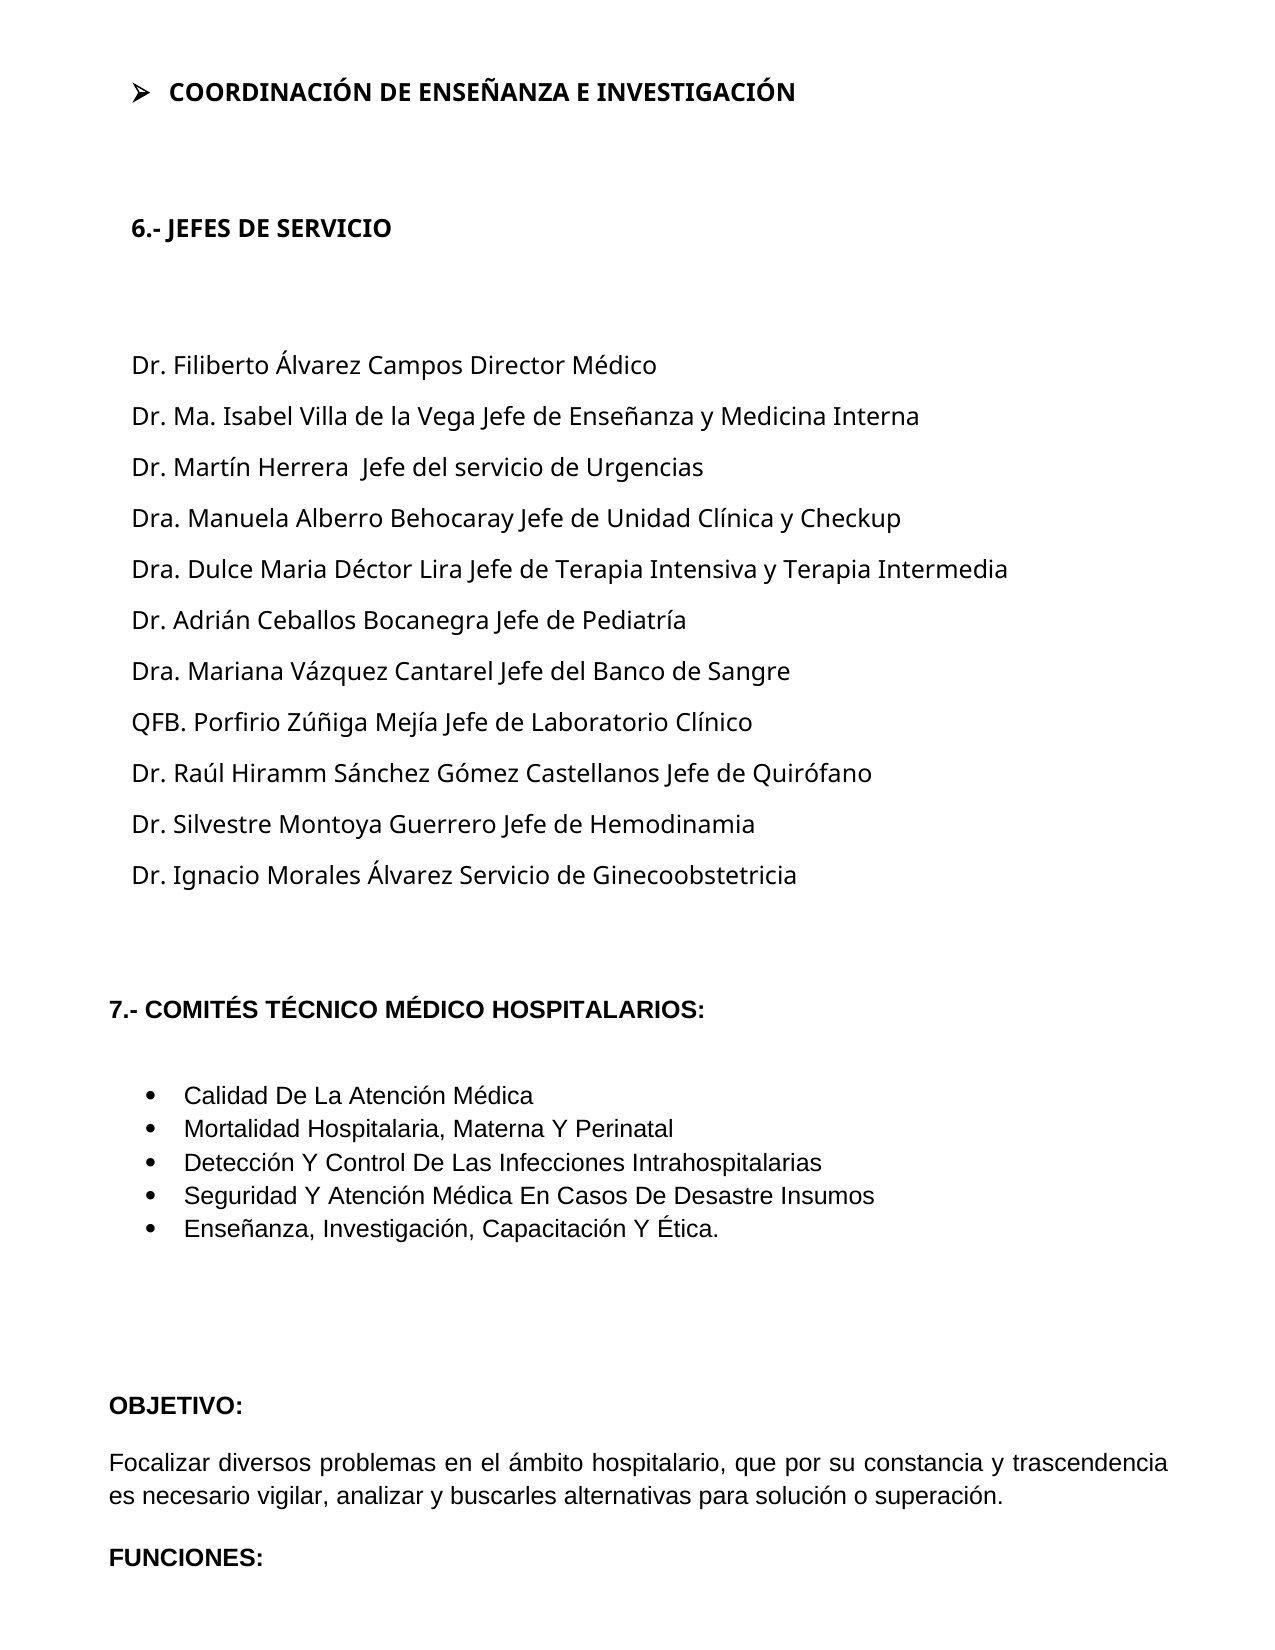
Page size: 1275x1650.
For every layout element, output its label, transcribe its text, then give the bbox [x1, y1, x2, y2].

text Dr. Adrián Ceballos Bocanegra Jefe de Pediatría [131, 603, 1200, 637]
text Dr. Silvestre Montoya Guerrero Jefe de Hemodinamia [131, 807, 1200, 841]
text FUNCIONES: [108, 1543, 1171, 1572]
text Dra. Mariana Vázquez Cantarel Jefe del Banco de Sangre [131, 654, 1200, 688]
list Enseñanza, Investigación, Capacitación Y Ética. [146, 1214, 1171, 1243]
text Dr. Raúl Hiramm Sánchez Gómez Castellanos Jefe de Quirófano [131, 756, 1200, 790]
text 7.- COMITÉS TÉCNICO MÉDICO HOSPITALARIOS: [108, 995, 1171, 1024]
text Dr. Ignacio Morales Álvarez Servicio de Ginecoobstetricia [131, 858, 1200, 892]
text 6.- JEFES DE SERVICIO [131, 211, 1200, 245]
list Seguridad Y Atención Médica En Casos De Desastre Insumos [146, 1181, 1171, 1209]
text Dra. Dulce Maria Déctor Lira Jefe de Terapia Intensiva y Terapia Intermedia [131, 552, 1200, 586]
text Dr. Martín Herrera Jefe del servicio de Urgencias [131, 449, 1200, 483]
text Dr. Filiberto Álvarez Campos Director Médico [131, 347, 1200, 381]
text Focalizar diversos problemas en el ámbito hospitalario, que por su constancia y trascendencia es necesario vigilar, analizar y buscarles alternativas para solución o superación. [108, 1448, 1171, 1510]
list Detección Y Control De Las Infecciones Intrahospitalarias [146, 1148, 1171, 1176]
list Calidad De La Atención Médica [146, 1081, 1171, 1110]
list Mortalidad Hospitalaria, Materna Y Perinatal [146, 1114, 1171, 1143]
text Dr. Ma. Isabel Villa de de Enseñanza y Medicina Interna [131, 398, 1200, 432]
text QFB. Porfirio Zúñiga Mejía Jefe de Laboratorio Clínico [131, 705, 1200, 739]
text OBJETIVO: [108, 1391, 1171, 1419]
list COORDINACIÓN DE ENSEÑANZA E INVESTIGACIÓN [131, 75, 1200, 109]
text Dra. Manuela Alberro Behocaray Jefe de Unidad Clínica y Checkup [131, 501, 1200, 534]
